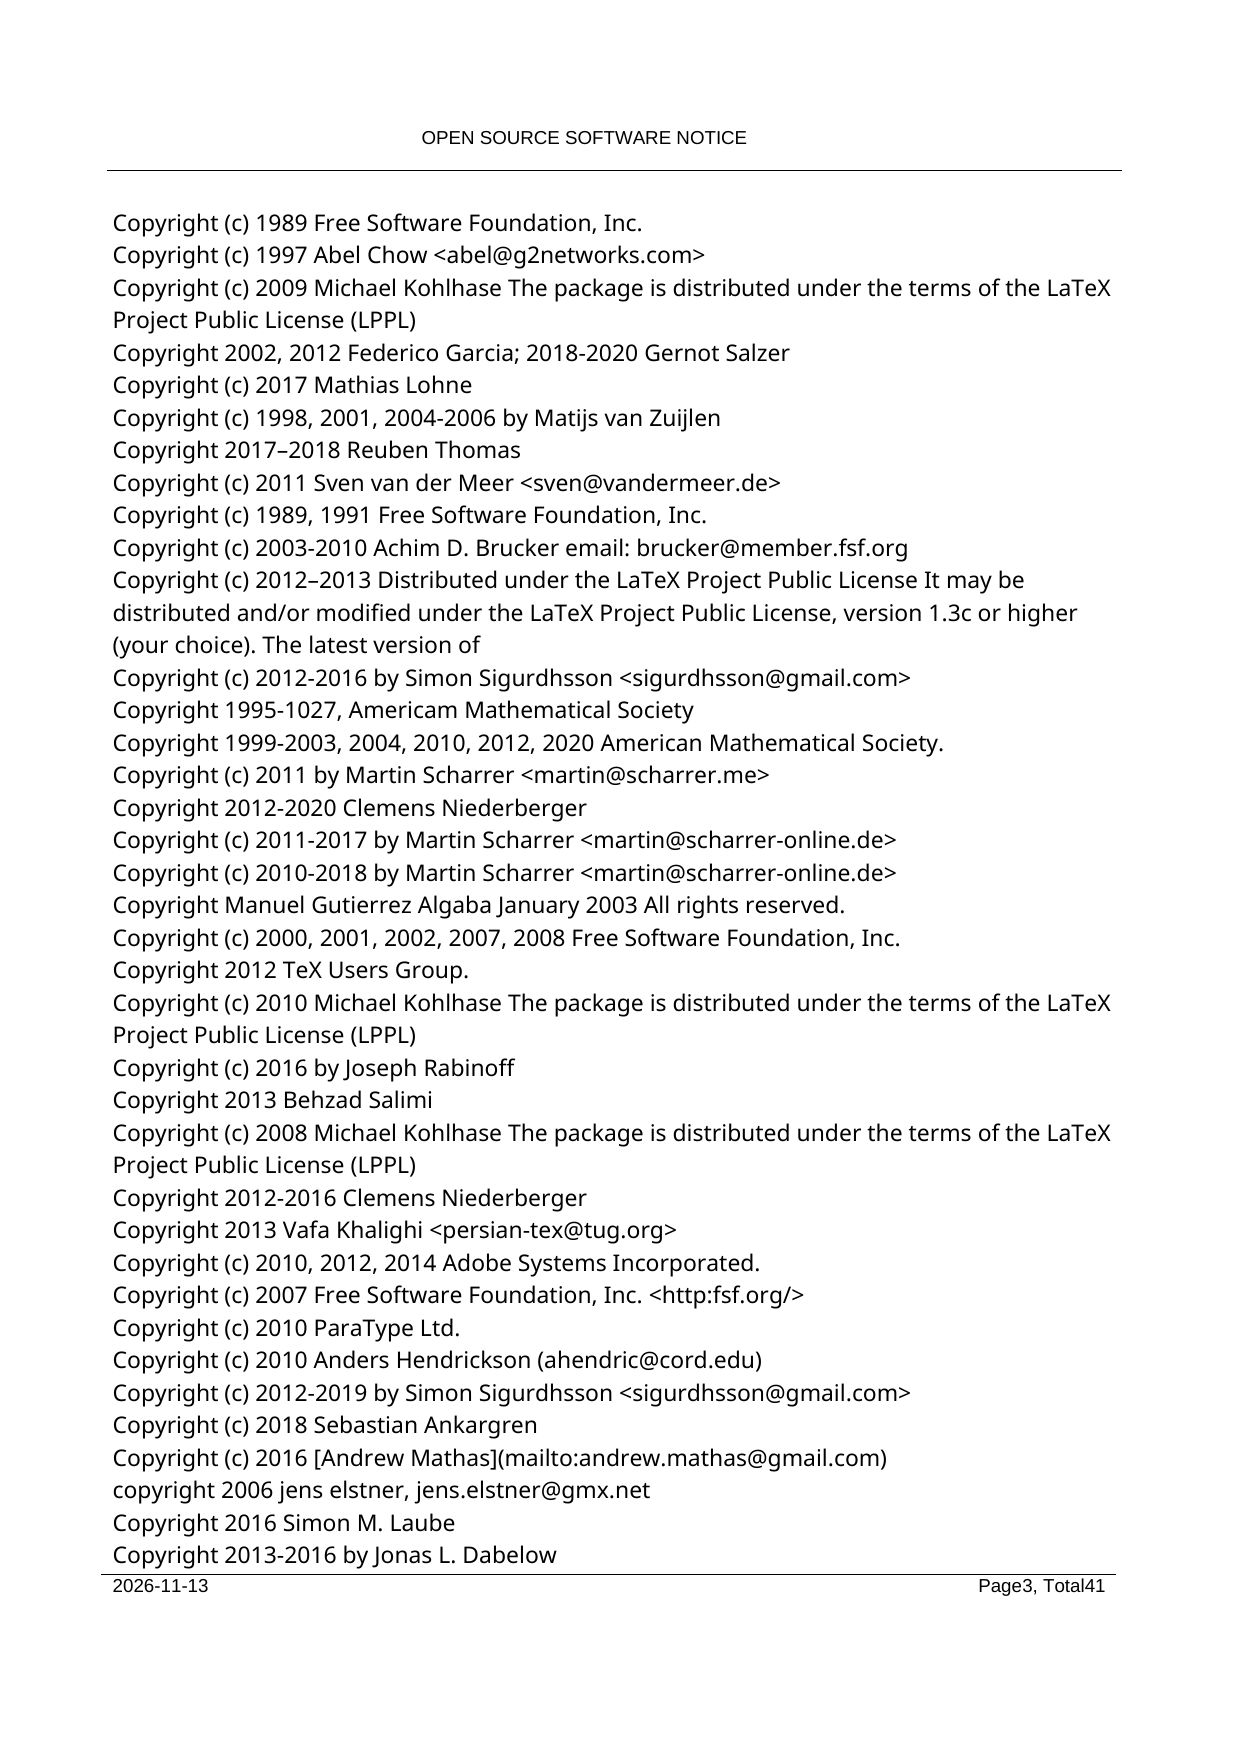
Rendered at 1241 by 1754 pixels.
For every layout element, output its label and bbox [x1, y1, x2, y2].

text [112, 206, 1128, 1571]
